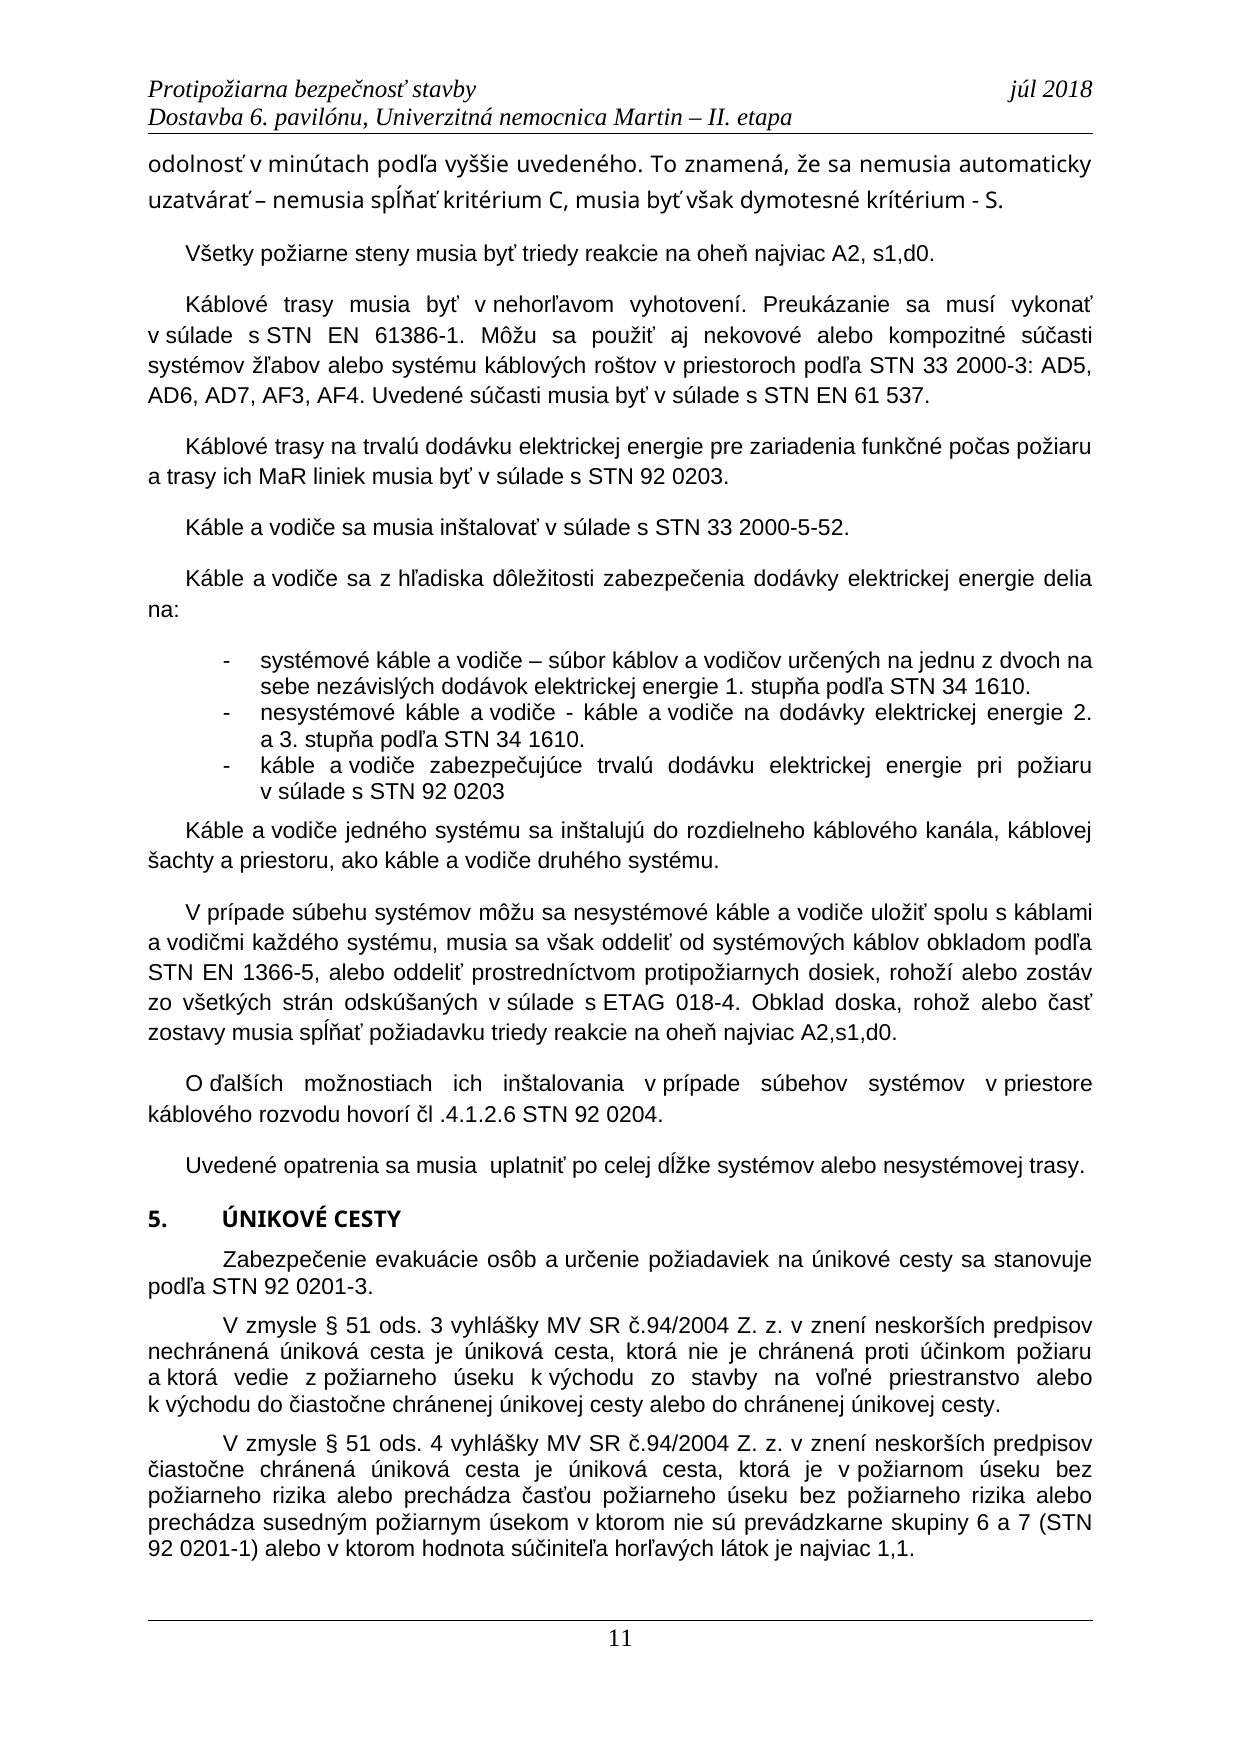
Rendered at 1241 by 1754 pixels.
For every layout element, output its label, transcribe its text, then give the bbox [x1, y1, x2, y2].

text Káblové trasy na trvalú dodávku elektrickej energie pre zariadenia funkčné počas požiaru a trasy ich MaR liniek musia byť v súlade s STN 92 0203. [148, 433, 1093, 489]
text O ďalších možnostiach ich inštalovania v prípade súbehov systémov v priestore káblového rozvodu hovorí čl .4.1.2.6 STN 92 0204. [148, 1070, 1093, 1127]
text Káble a vodiče sa musia inštalovať v súlade s STN 33 2000-5-52. [148, 514, 1093, 541]
text Zabezpečenie evakuácie osôb a určenie požiadaviek na únikové cesty sa stanovuje podľa STN 92 0201-3. [148, 1246, 1093, 1299]
list systémové káble a vodiče – súbor káblov a vodičov určených na jednu z dvoch na sebe nezávislých dodávok elektrickej energie 1. stupňa podľa STN 34 1610. [223, 647, 1093, 699]
list káble a vodiče zabezpečujúce trvalú dodávku elektrickej energie pri požiaru v súlade s STN 92 0203 [223, 752, 1093, 805]
text Všetky požiarne steny musia byť triedy reakcie na oheň najviac A2, s1,d0. [148, 240, 1093, 267]
text Káble a vodiče sa z hľadiska dôležitosti zabezpečenia dodávky elektrickej energie delia na: [148, 565, 1093, 622]
text Uvedené opatrenia sa musia uplatniť po celej dĺžke systémov alebo nesystémovej trasy. [148, 1152, 1093, 1178]
text Káblové trasy musia byť v nehorľavom vyhotovení. Preukázanie sa musí vykonať v súlade s STN EN 61386-1. Môžu sa použiť aj nekovové alebo kompozitné súčasti systémov žľabov alebo systému káblových roštov v priestoroch podľa STN 33 2000-3: AD5, AD6, AD7, AF3, AF4. Uvedené súčasti musia byť v súlade s STN EN 61 537. [148, 291, 1093, 408]
text V zmysle § 51 ods. 4 vyhlášky MV SR č.94/2004 Z. z. v znení neskorších predpisov čiastočne chránená úniková cesta je úniková cesta, ktorá je v požiarnom úseku bez požiarneho rizika alebo prechádza časťou požiarneho úseku bez požiarneho rizika alebo prechádza susedným požiarnym úsekom v ktorom nie sú prevádzkarne skupiny 7 (STN 92 0201-1) alebo v ktorom hodnota súčiniteľa horľavých látok je najviac 1,1. [148, 1429, 1093, 1561]
text V prípade súbehu systémov môžu sa nesystémové káble a vodiče uložiť spolu s káblami a vodičmi každého systému, musia sa však oddeliť od systémových káblov obkladom podľa STN EN 1366-5, alebo oddeliť prostredníctvom protipožiarnych dosiek, rohoží alebo zostáv zo všetkých strán odskúšaných v súlade s ETAG 018-4. Obklad doska, rohož alebo časť zostavy musia spĺňať požiadavku triedy reakcie na oheň najviac A2,s1,d0. [148, 898, 1093, 1046]
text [148, 148, 1093, 215]
text V zmysle § 51 ods. 3 vyhlášky MV SR č.94/2004 Z. z. v znení neskorších predpisov nechránená úniková cesta je úniková cesta, ktorá nie je chránená proti účinkom požiaru a ktorá vedie z požiarneho úseku k východu zo stavby na voľné priestranstvo alebo k východu do čiastočne chránenej únikovej cesty alebo do chránenej únikovej cesty. [148, 1312, 1093, 1417]
text Káble a vodiče jedného systému sa inštalujú do rozdielneho káblového kanála, káblovej šachty a priestoru, ako káble a vodiče druhého systému. [148, 817, 1093, 874]
list nesystémové káble a vodiče - káble a vodiče na dodávky elektrickej energie 2. a 3. stupňa podľa STN 34 1610. [223, 699, 1093, 752]
text 5. ÚNIKOVÉ CESTY [148, 1203, 1093, 1234]
